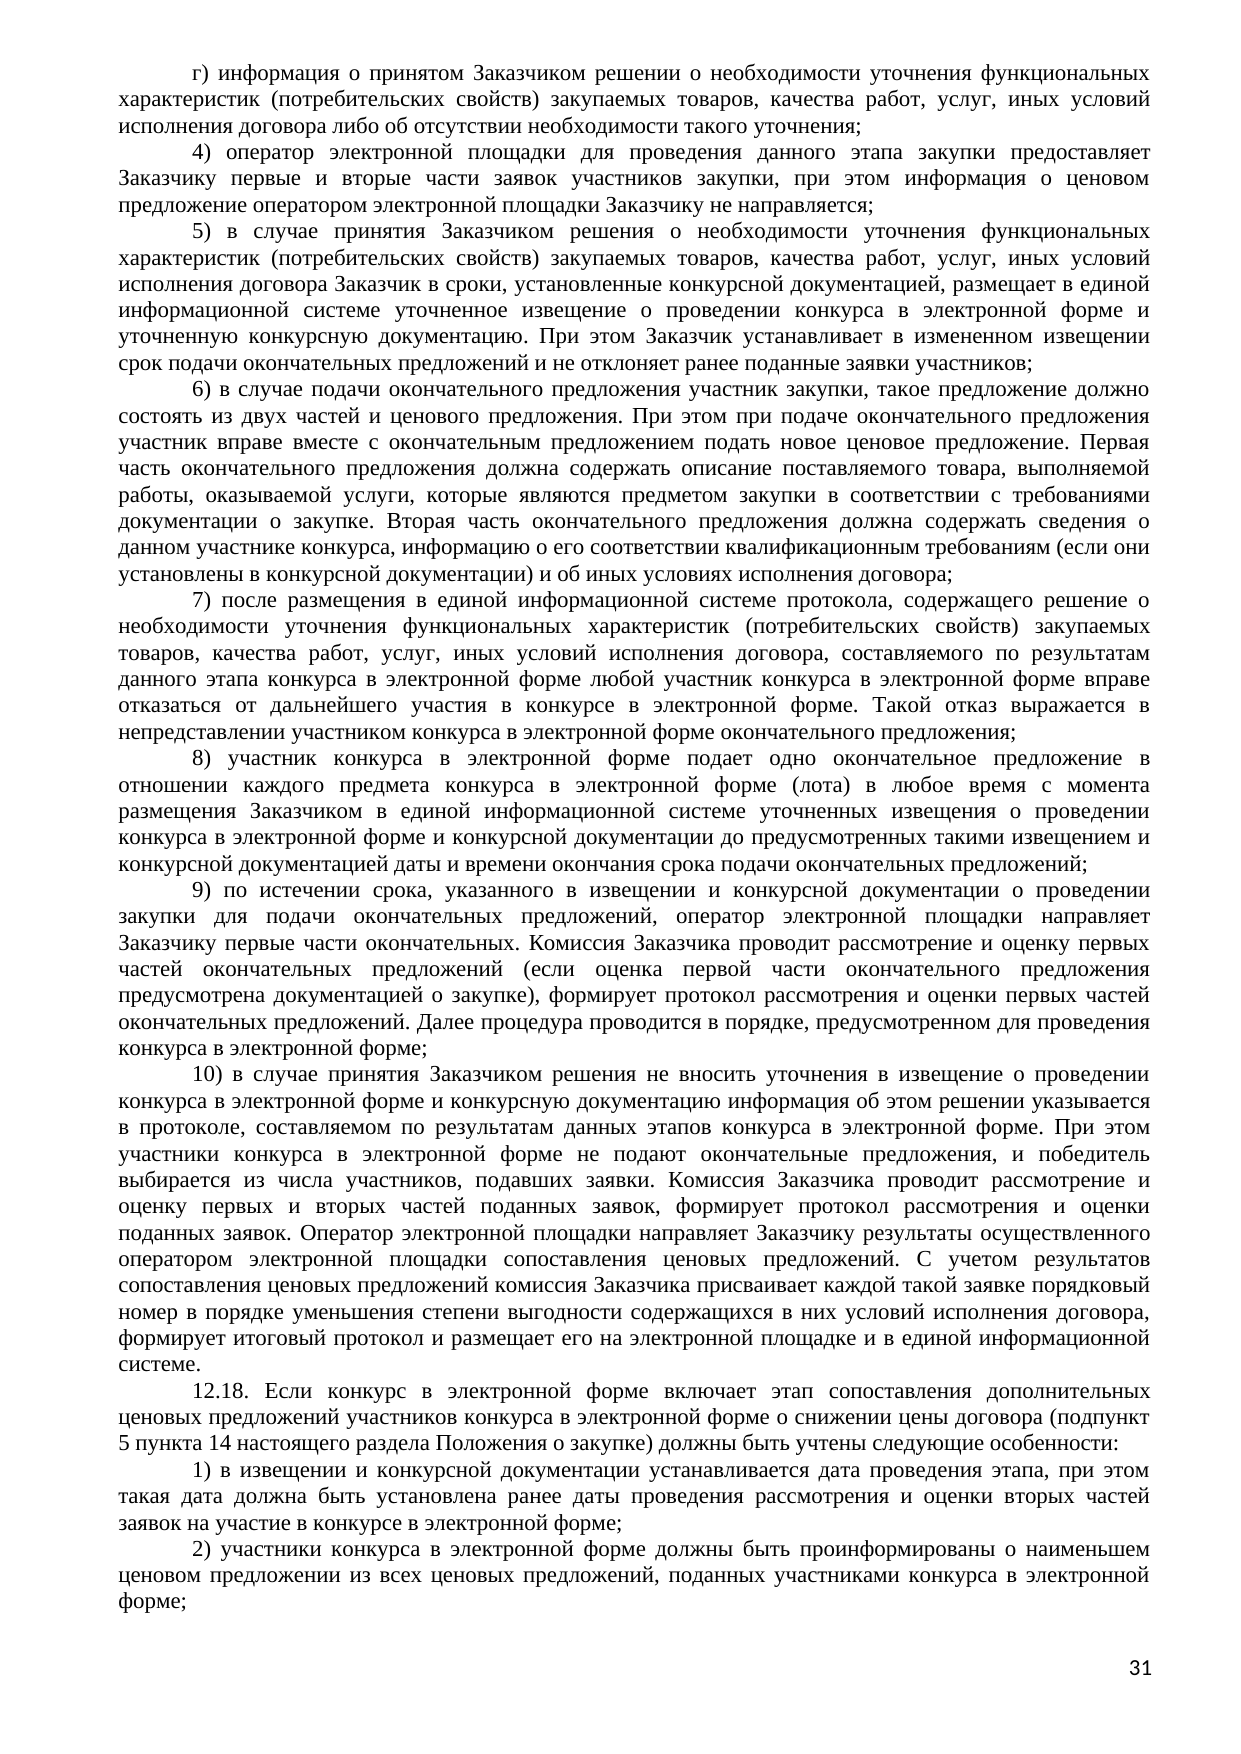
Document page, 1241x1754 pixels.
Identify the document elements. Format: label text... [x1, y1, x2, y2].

text 2) участники конкурса в электронной форме должны быть проинформированы о наименьшем ценовом предложении из всех ценовых предложений, поданных участниками конкурса в электронной форме; [118, 1535, 1152, 1614]
text 10) в случае принятия Заказчиком решения не вносить уточнения в извещение о проведении конкурса в электронной форме и конкурсную документацию информация об этом решении указывается в протоколе, составляемом по результатам данных этапов конкурса в электронной форме. При этом участники конкурса в электронной форме не подают окончательные предложения, и победитель выбирается из числа участников, подавших заявки. Комиссия Заказчика проводит рассмотрение и оценку первых и вторых частей поданных заявок, формирует протокол рассмотрения и оценки поданных заявок. Оператор электронной площадки направляет Заказчику результаты осуществленного оператором электронной площадки сопоставления ценовых предложений. С учетом результатов сопоставления ценовых предложений комиссия Заказчика присваивает каждой такой заявке порядковый номер в порядке уменьшения степени выгодности содержащихся в них условий исполнения договора, формирует итоговый протокол и размещает его на электронной площадке и в единой информационной системе. [118, 1061, 1152, 1377]
text 9) по истечении срока, указанного в извещении и конкурсной документации о проведении закупки для подачи окончательных предложений, оператор электронной площадки направляет Заказчику первые части окончательных. Комиссия Заказчика проводит рассмотрение и оценку первых частей окончательных предложений (если оценка первой части окончательного предложения предусмотрена документацией о закупке), формирует протокол рассмотрения и оценки первых частей окончательных предложений. Далее процедура проводится в порядке, предусмотренном для проведения конкурса в электронной форме; [118, 876, 1152, 1061]
text 5) в случае принятия Заказчиком решения о необходимости уточнения функциональных характеристик (потребительских свойств) закупаемых товаров, качества работ, услуг, иных условий исполнения договора Заказчик в сроки, установленные конкурсной документацией, размещает в единой информационной системе уточненное извещение о проведении конкурса в электронной форме и уточненную конкурсную документацию. При этом Заказчик устанавливает в измененном извещении срок подачи окончательных предложений и не отклоняет ранее поданные заявки участников; [118, 217, 1152, 375]
text г) информация о принятом Заказчиком решении о необходимости уточнения функциональных характеристик (потребительских свойств) закупаемых товаров, качества работ, услуг, иных условий исполнения договора либо об отсутствии необходимости такого уточнения; [118, 59, 1152, 138]
text 6) в случае подачи окончательного предложения участник закупки, такое предложение должно состоять из двух частей и ценового предложения. При этом при подаче окончательного предложения участник вправе вместе с окончательным предложением подать новое ценовое предложение. Первая часть окончательного предложения должна содержать описание поставляемого товара, выполняемой работы, оказываемой услуги, которые являются предметом закупки в соответствии с требованиями документации о закупке. Вторая часть окончательного предложения должна содержать сведения о данном участнике конкурса, информацию о его соответствии квалификационным требованиям (если они установлены в конкурсной документации) и об иных условиях исполнения договора; [118, 375, 1152, 586]
text 4) оператор электронной площадки для проведения данного этапа закупки предоставляет Заказчику первые и вторые части заявок участников закупки, при этом информация о ценовом предложение оператором электронной площадки Заказчику не направляется; [118, 138, 1152, 217]
text 7) после размещения в единой информационной системе протокола, содержащего решение о необходимости уточнения функциональных характеристик (потребительских свойств) закупаемых товаров, качества работ, услуг, иных условий исполнения договора, составляемого по результатам данного этапа конкурса в электронной форме любой участник конкурса в электронной форме вправе отказаться от дальнейшего участия в конкурсе в электронной форме. Такой отказ выражается в непредставлении участником конкурса в электронной форме окончательного предложения; [118, 586, 1152, 744]
text 1) в извещении и конкурсной документации устанавливается дата проведения этапа, при этом такая дата должна быть установлена ранее даты проведения рассмотрения и оценки вторых частей заявок на участие в конкурсе в электронной форме; [118, 1456, 1152, 1535]
text 8) участник конкурса в электронной форме подает одно окончательное предложение в отношении каждого предмета конкурса в электронной форме (лота) в любое время с момента размещения Заказчиком в единой информационной системе уточненных извещения о проведении конкурса в электронной форме и конкурсной документации до предусмотренных такими извещением и конкурсной документацией даты и времени окончания срока подачи окончательных предложений; [118, 744, 1152, 876]
text 12.18. Если конкурс в электронной форме включает этап сопоставления дополнительных ценовых предложений участников конкурса в электронной форме о снижении цены договора (подпункт 5 пункта 14 настоящего раздела Положения о закупке) должны быть учтены следующие особенности: [118, 1377, 1152, 1456]
